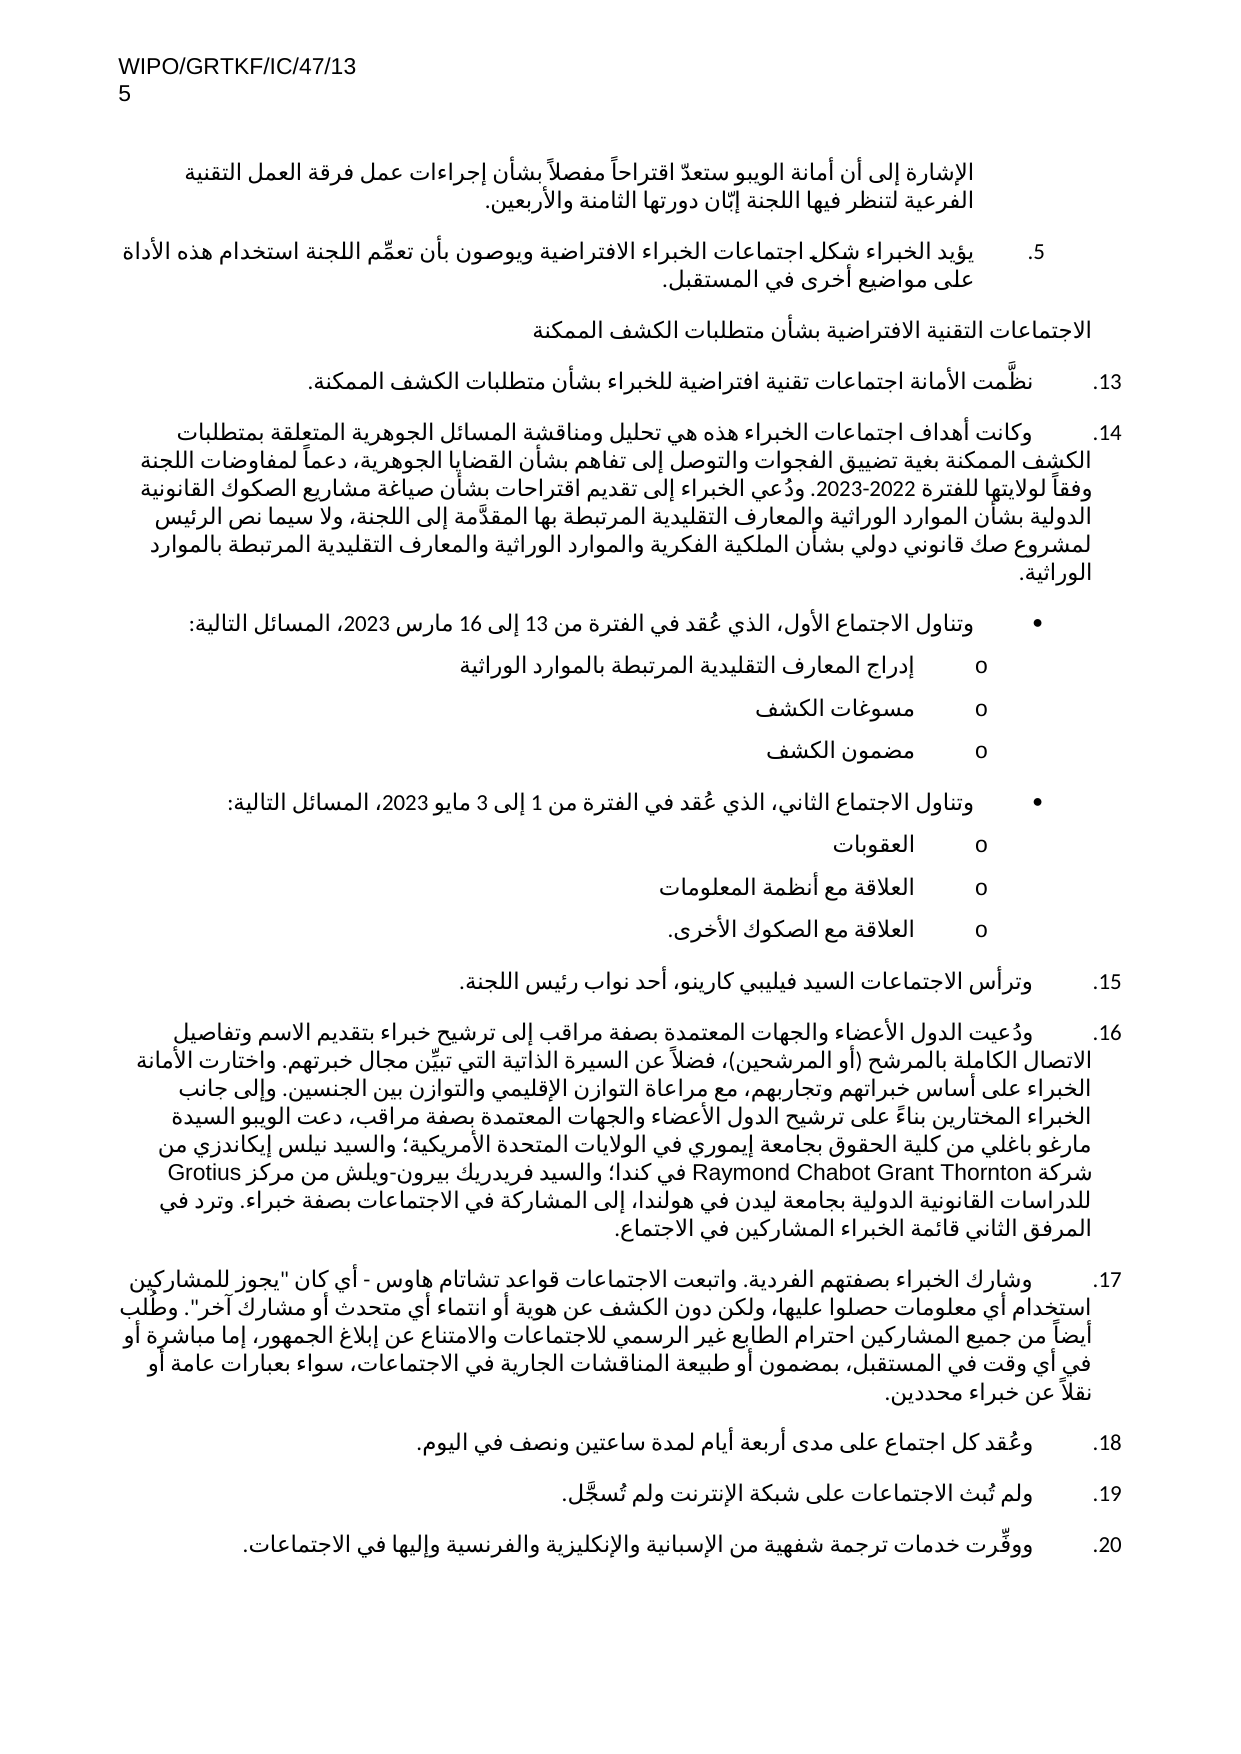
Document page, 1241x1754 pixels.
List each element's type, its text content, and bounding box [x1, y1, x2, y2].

text ودُعيت الدول الأعضاء والجهات المعتمدة بصفة مراقب إلى ترشيح خبراء بتقديم الاسم وتفاصيل الاتصال الكاملة بالمرشح (أو المرشحين)، فضلاً عن السيرة الذاتية التي تبيِّن مجال خبرتهم. واختارت الأمانة الخبراء على أساس خبراتهم وتجاربهم، مع مراعاة التوازن الإقليمي والتوازن بين الجنسين. وإلى جانب الخبراء المختارين بناءً على ترشيح الدول الأعضاء والجهات المعتمدة بصفة مراقب، دعت الويبو السيدة مارغو باغلي من كلية الحقوق بجامعة إيموري في الولايات المتحدة الأمريكية؛ والسيد نيلس إيكاندزي من شركة Raymond Chabot Grant Thornton في كندا؛ والسيد فريدريك بيرون-ويلش من مركز Grotius للدراسات القانونية الدولية بجامعة ليدن في هولندا، إلى المشاركة في الاجتماعات بصفة خبراء. وترد في المرفق الثاني قائمة الخبراء المشاركين في الاجتماع. [118, 1018, 1092, 1243]
text ولم تُبث الاجتماعات على شبكة الإنترنت ولم تُسجَّل. [118, 1479, 1092, 1507]
text وعُقد كل اجتماع على مدى أربعة أيام لمدة ساعتين ونصف في اليوم. [118, 1428, 1092, 1457]
text وترأس الاجتماعات السيد فيليبي كارينو، أحد نواب رئيس اللجنة. [118, 967, 1092, 996]
list مسوغات الكشف [118, 694, 974, 723]
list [118, 158, 1033, 214]
text نظَّمت الأمانة اجتماعات تقنية افتراضية للخبراء بشأن متطلبات الكشف الممكنة. [118, 367, 1092, 395]
text ووفِّرت خدمات ترجمة شفهية من الإسبانية والإنكليزية والفرنسية وإليها في الاجتماعات. [118, 1530, 1092, 1558]
list إدراج المعارف التقليدية المرتبطة بالموارد الوراثية [118, 651, 974, 680]
text وكانت أهداف اجتماعات الخبراء هذه هي تحليل ومناقشة المسائل الجوهرية المتعلقة بمتطلبات الكشف الممكنة بغية تضييق الفجوات والتوصل إلى تفاهم بشأن القضايا الجوهرية، دعماً لمفاوضات اللجنة وفقاً لولايتها للفترة 2022-2023. ودُعي الخبراء إلى تقديم اقتراحات بشأن صياغة مشاريع الصكوك القانونية الدولية بشأن الموارد الوراثية والمعارف التقليدية المرتبطة بها المقدَّمة إلى اللجنة، ولا سيما نص الرئيس لمشروع صك قانوني دولي بشأن الملكية الفكرية والموارد الوراثية والمعارف التقليدية المرتبطة بالموارد الوراثية. [118, 418, 1092, 586]
list وتناول الاجتماع الثاني، الذي عُقد في الفترة من 1 إلى 3 مايو 2023، المسائل التالية: [118, 788, 1033, 816]
list العلاقة مع أنظمة المعلومات [118, 873, 974, 902]
list العلاقة مع الصكوك الأخرى. [118, 915, 974, 944]
list العقوبات [118, 830, 974, 859]
list يؤيد الخبراء شكل اجتماعات الخبراء الافتراضية ويوصون بأن تعمِّم اللجنة استخدام هذه الأداة على مواضيع أخرى في المستقبل. [118, 237, 1033, 293]
text الاجتماعات التقنية الافتراضية بشأن متطلبات الكشف الممكنة [118, 316, 1092, 344]
text وشارك الخبراء بصفتهم الفردية. واتبعت الاجتماعات قواعد تشاتام هاوس - أي كان "يجوز للمشاركين استخدام أي معلومات حصلوا عليها، ولكن دون الكشف عن هوية أو انتماء أي متحدث أو مشارك آخر". وطُلب أيضاً من جميع المشاركين احترام الطابع غير الرسمي للاجتماعات والامتناع عن إبلاغ الجمهور، إما مباشرة أو في أي وقت في المستقبل، بمضمون أو طبيعة المناقشات الجارية في الاجتماعات، سواء بعبارات عامة أو نقلاً عن خبراء محددين. [118, 1266, 1092, 1406]
list وتناول الاجتماع الأول، الذي عُقد في الفترة من 13 إلى 16 مارس 2023، المسائل التالية: [118, 609, 1033, 637]
list مضمون الكشف [118, 736, 974, 766]
